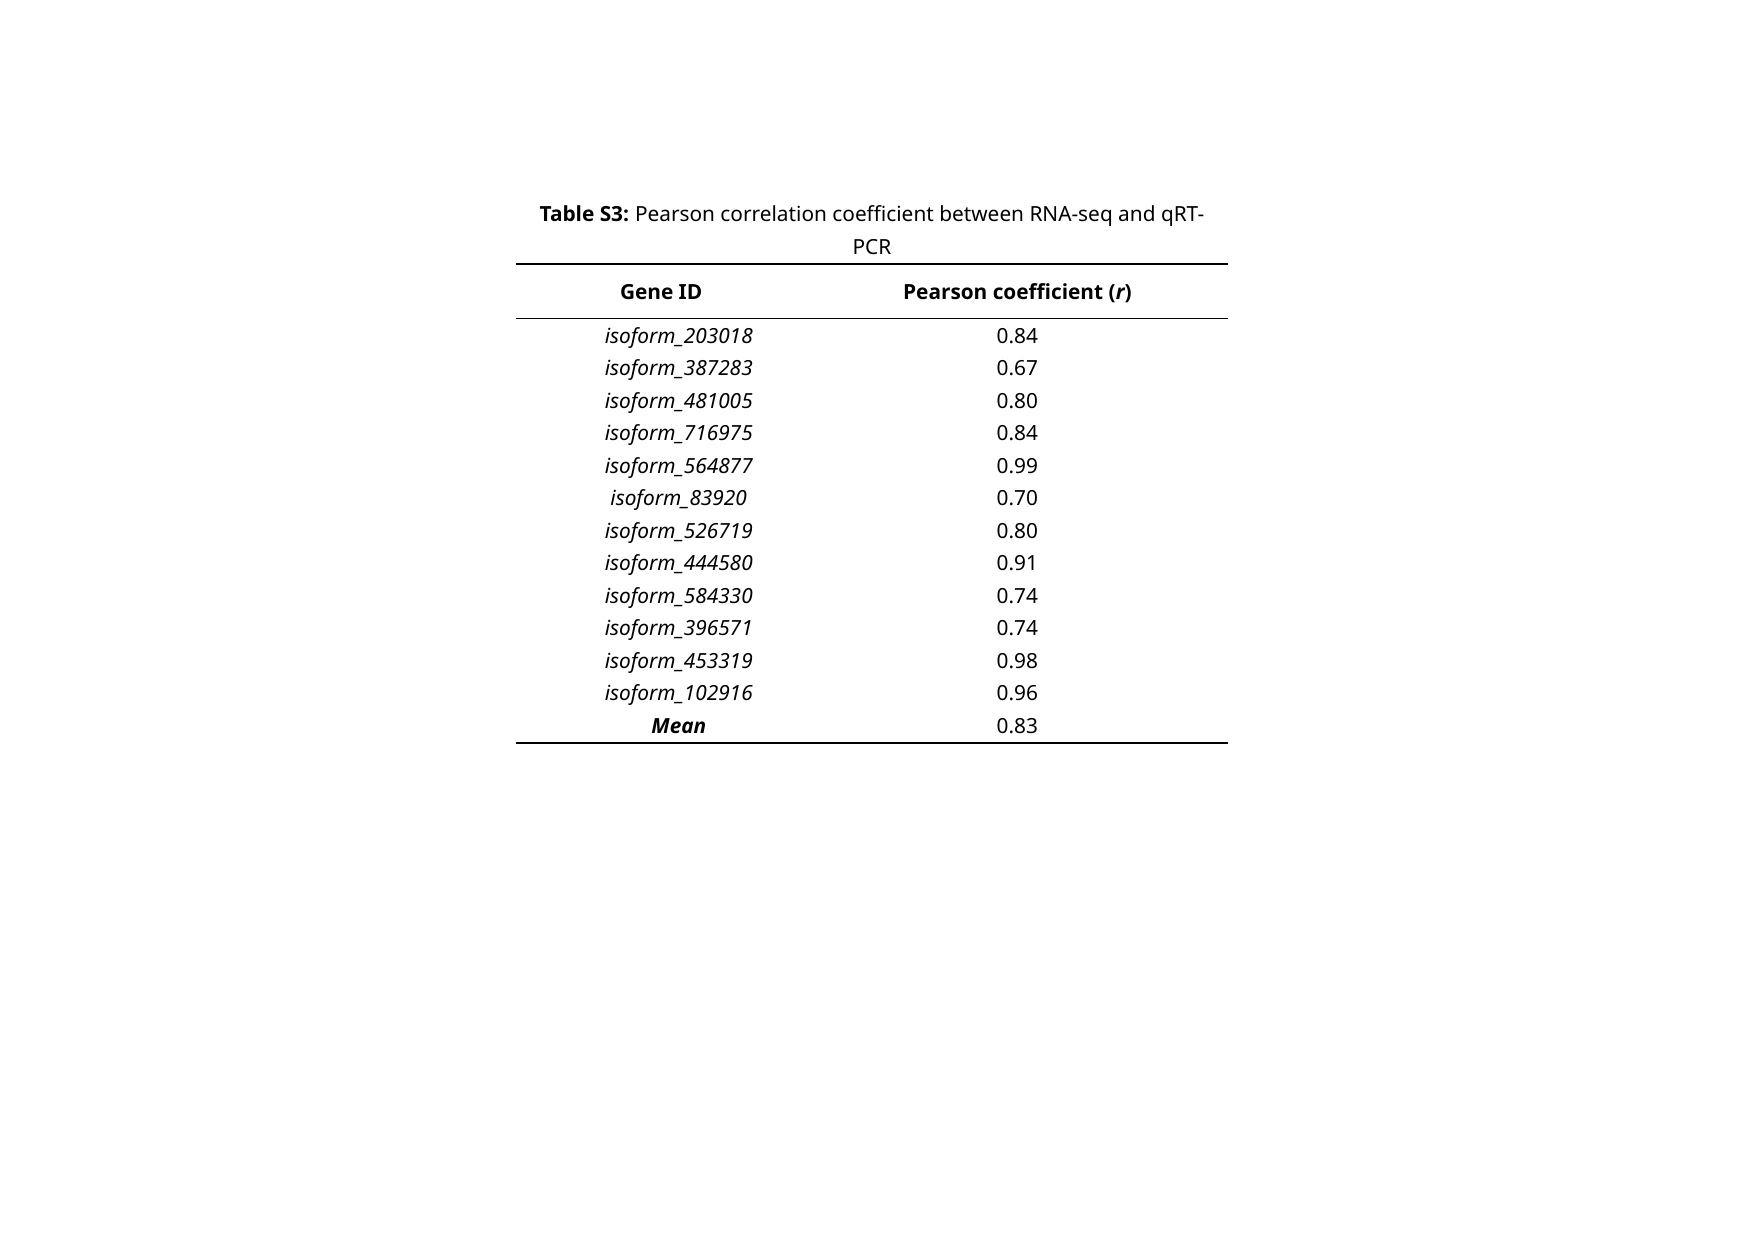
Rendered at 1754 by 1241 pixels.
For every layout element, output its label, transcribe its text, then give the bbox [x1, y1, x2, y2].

table_cell 0.98 [806, 644, 1228, 677]
table_cell isoform_203018 [516, 319, 806, 352]
table_cell Gene ID [516, 265, 806, 317]
table_cell 0.74 [806, 612, 1228, 644]
table_cell 0.67 [806, 352, 1228, 384]
table_cell 0.80 [806, 514, 1228, 547]
table_cell Mean [516, 709, 806, 742]
table_header Table S3: Pearson correlation coefficient between RNA-seq and qRT-PCR [516, 198, 1228, 263]
table_cell Pearson coefficient (r) [806, 265, 1228, 317]
table_cell 0.83 [806, 709, 1228, 742]
table_cell 0.96 [806, 677, 1228, 709]
table_cell 0.74 [806, 579, 1228, 612]
table_cell isoform_453319 [516, 644, 806, 677]
table_cell isoform_564877 [516, 449, 806, 482]
table_cell isoform_584330 [516, 579, 806, 612]
table_cell isoform_481005 [516, 384, 806, 417]
table_cell isoform_716975 [516, 417, 806, 449]
table_cell isoform_396571 [516, 612, 806, 644]
table_cell 0.99 [806, 449, 1228, 482]
table_cell 0.84 [806, 319, 1228, 352]
table_cell 0.80 [806, 384, 1228, 417]
table_cell isoform_444580 [516, 547, 806, 579]
table_cell 0.70 [806, 482, 1228, 514]
table_cell isoform_526719 [516, 514, 806, 547]
table_cell 0.91 [806, 547, 1228, 579]
table_cell isoform_102916 [516, 677, 806, 709]
table_cell isoform_387283 [516, 352, 806, 384]
table_cell 0.84 [806, 417, 1228, 449]
table_cell isoform_83920 [516, 482, 806, 514]
